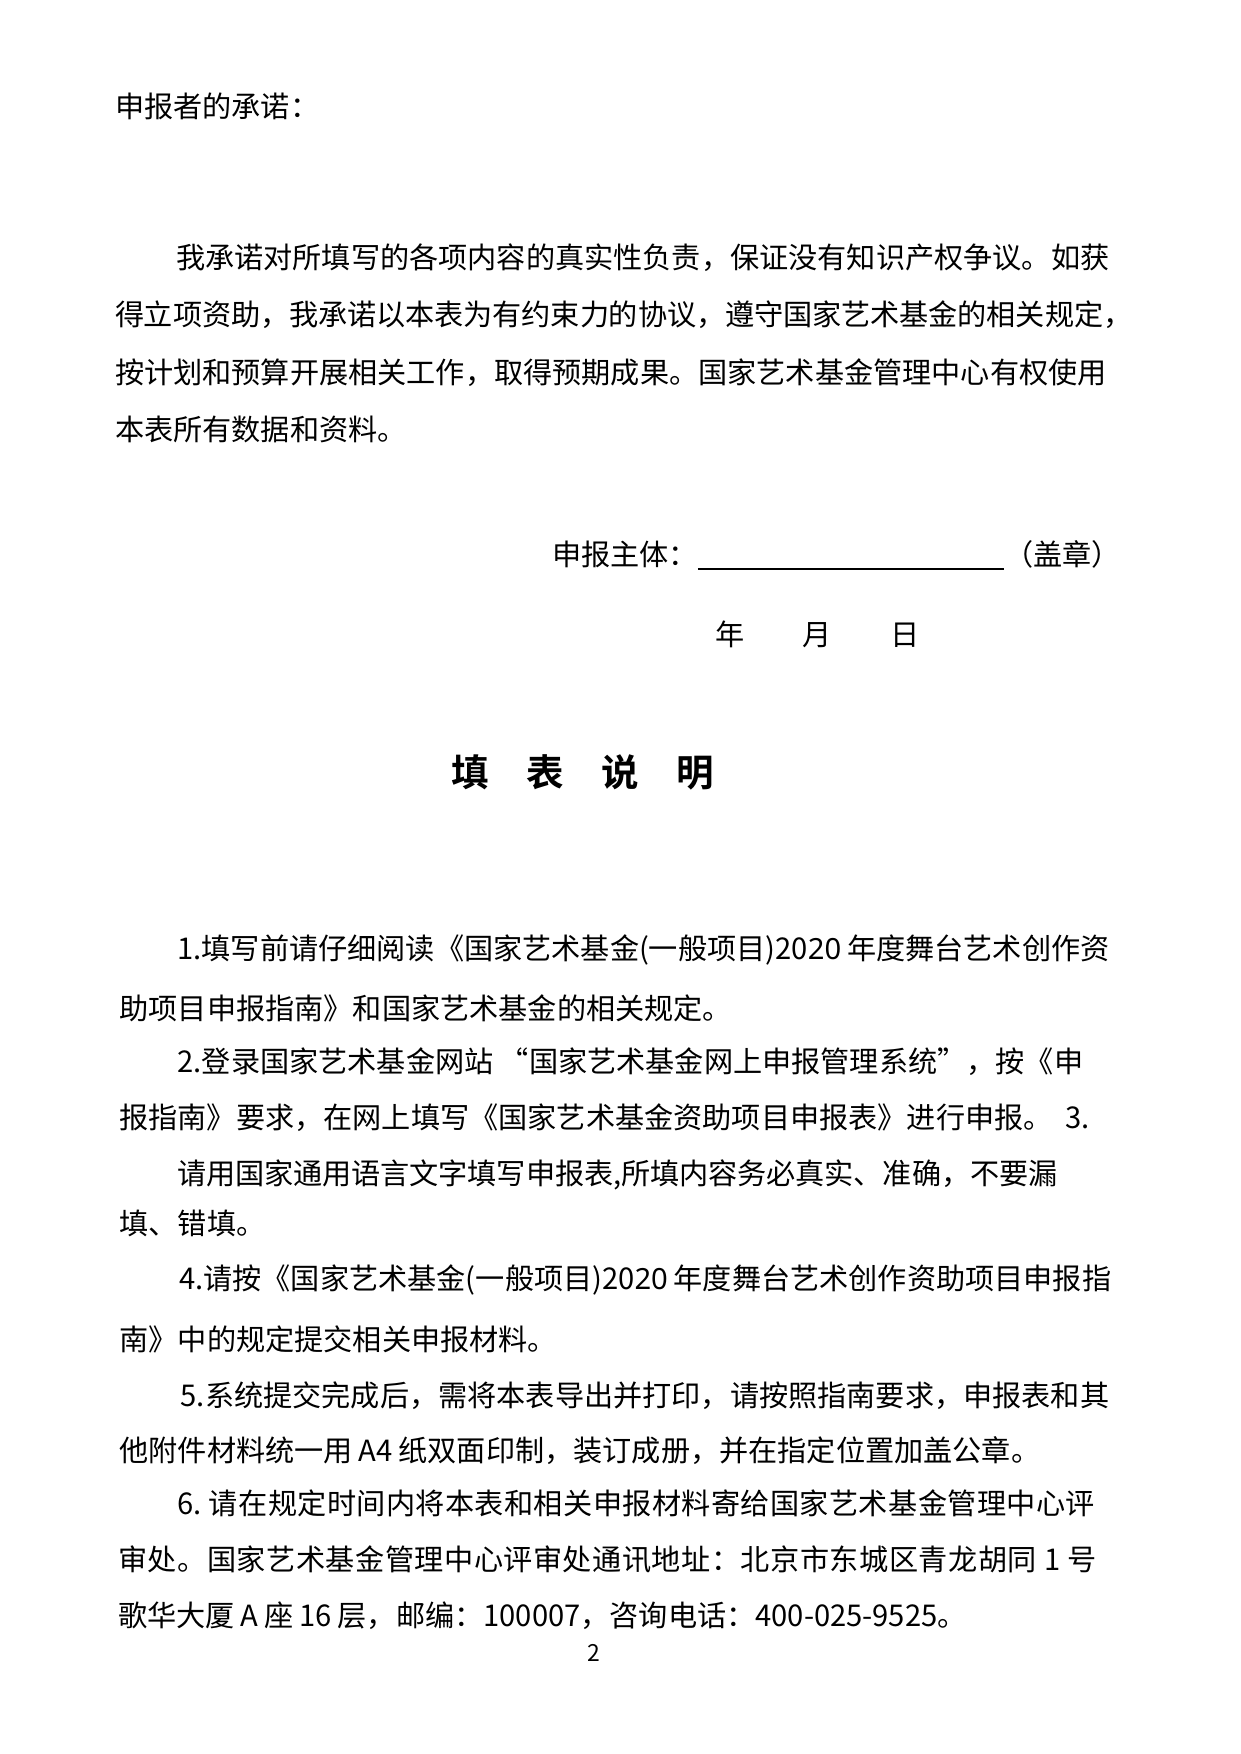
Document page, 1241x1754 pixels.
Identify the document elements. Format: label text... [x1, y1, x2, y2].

text 4.请按《国家艺术基金(一般项目)2020年度舞台艺术创作资助项目申报指南》中的规定提交相关申报材料。 [119, 1256, 1113, 1359]
text 申报者的承诺： [115, 84, 1157, 126]
text 报指南》要求，在网上填写《国家艺术基金资助项目申报表》进行申报。 3.请用国家通用语言文字填写申报表,所填内容务必真实、准确，不要漏 [119, 1095, 1096, 1193]
text 5.系统提交完成后，需将本表导出并打印，请按照指南要求，申报表和其 [180, 1378, 1157, 1413]
text 1.填写前请仔细阅读《国家艺术基金(一般项目)2020年度舞台艺术创作资助项目申报指南》和国家艺术基金的相关规定。 [119, 926, 1111, 1027]
text 填、错填。 [119, 1206, 1157, 1242]
text 2.登录国家艺术基金网站 “国家艺术基金网上申报管理系统”，按《申 [177, 1044, 1157, 1079]
text 填 表 说 明 [94, 743, 1071, 797]
text 申报主体： （盖章） 年 月 日 [552, 532, 1121, 654]
text 我承诺对所填写的各项内容的真实性负责，保证没有知识产权争议。如获得立项资助，我承诺以本表为有约束力的协议，遵守国家艺术基金的相关规定， 按计划和预算开展相关工作，取得预期成果。国家艺术基金管理中心有权使用 本表所有数据和资料。 [115, 234, 1136, 449]
text 他附件材料统一用A4纸双面印制，装订成册，并在指定位置加盖公章。 [119, 1427, 1157, 1470]
text 6. 请在规定时间内将本表和相关申报材料寄给国家艺术基金管理中心评审处。国家艺术基金管理中心评审处通讯地址：北京市东城区青龙胡同1号歌华大厦A座16层，邮编：100007，咨询电话：400-025-9525。 [118, 1481, 1096, 1635]
